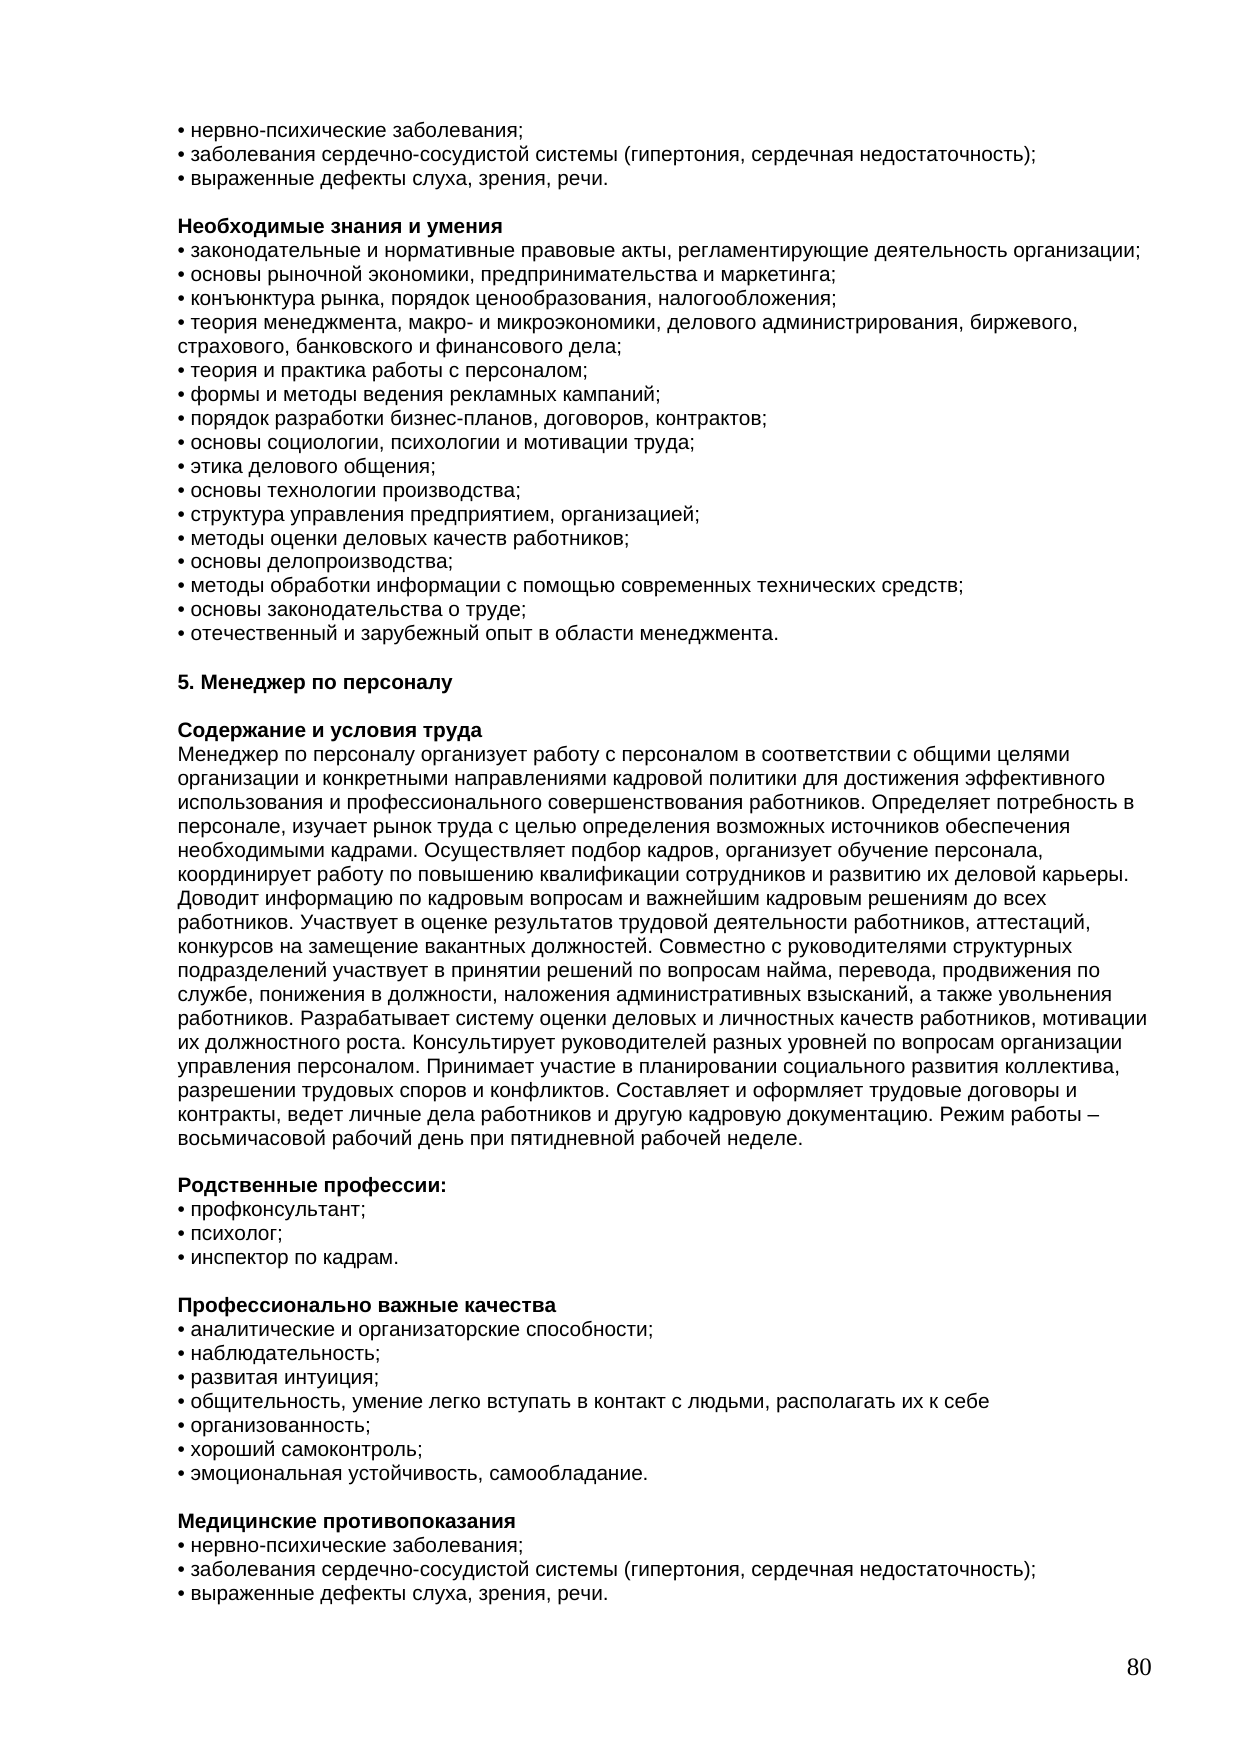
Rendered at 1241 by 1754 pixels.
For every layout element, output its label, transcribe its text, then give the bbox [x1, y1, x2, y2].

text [177, 694, 1152, 1628]
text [177, 118, 1152, 645]
text 5. Менеджер по персоналу [177, 670, 1152, 694]
